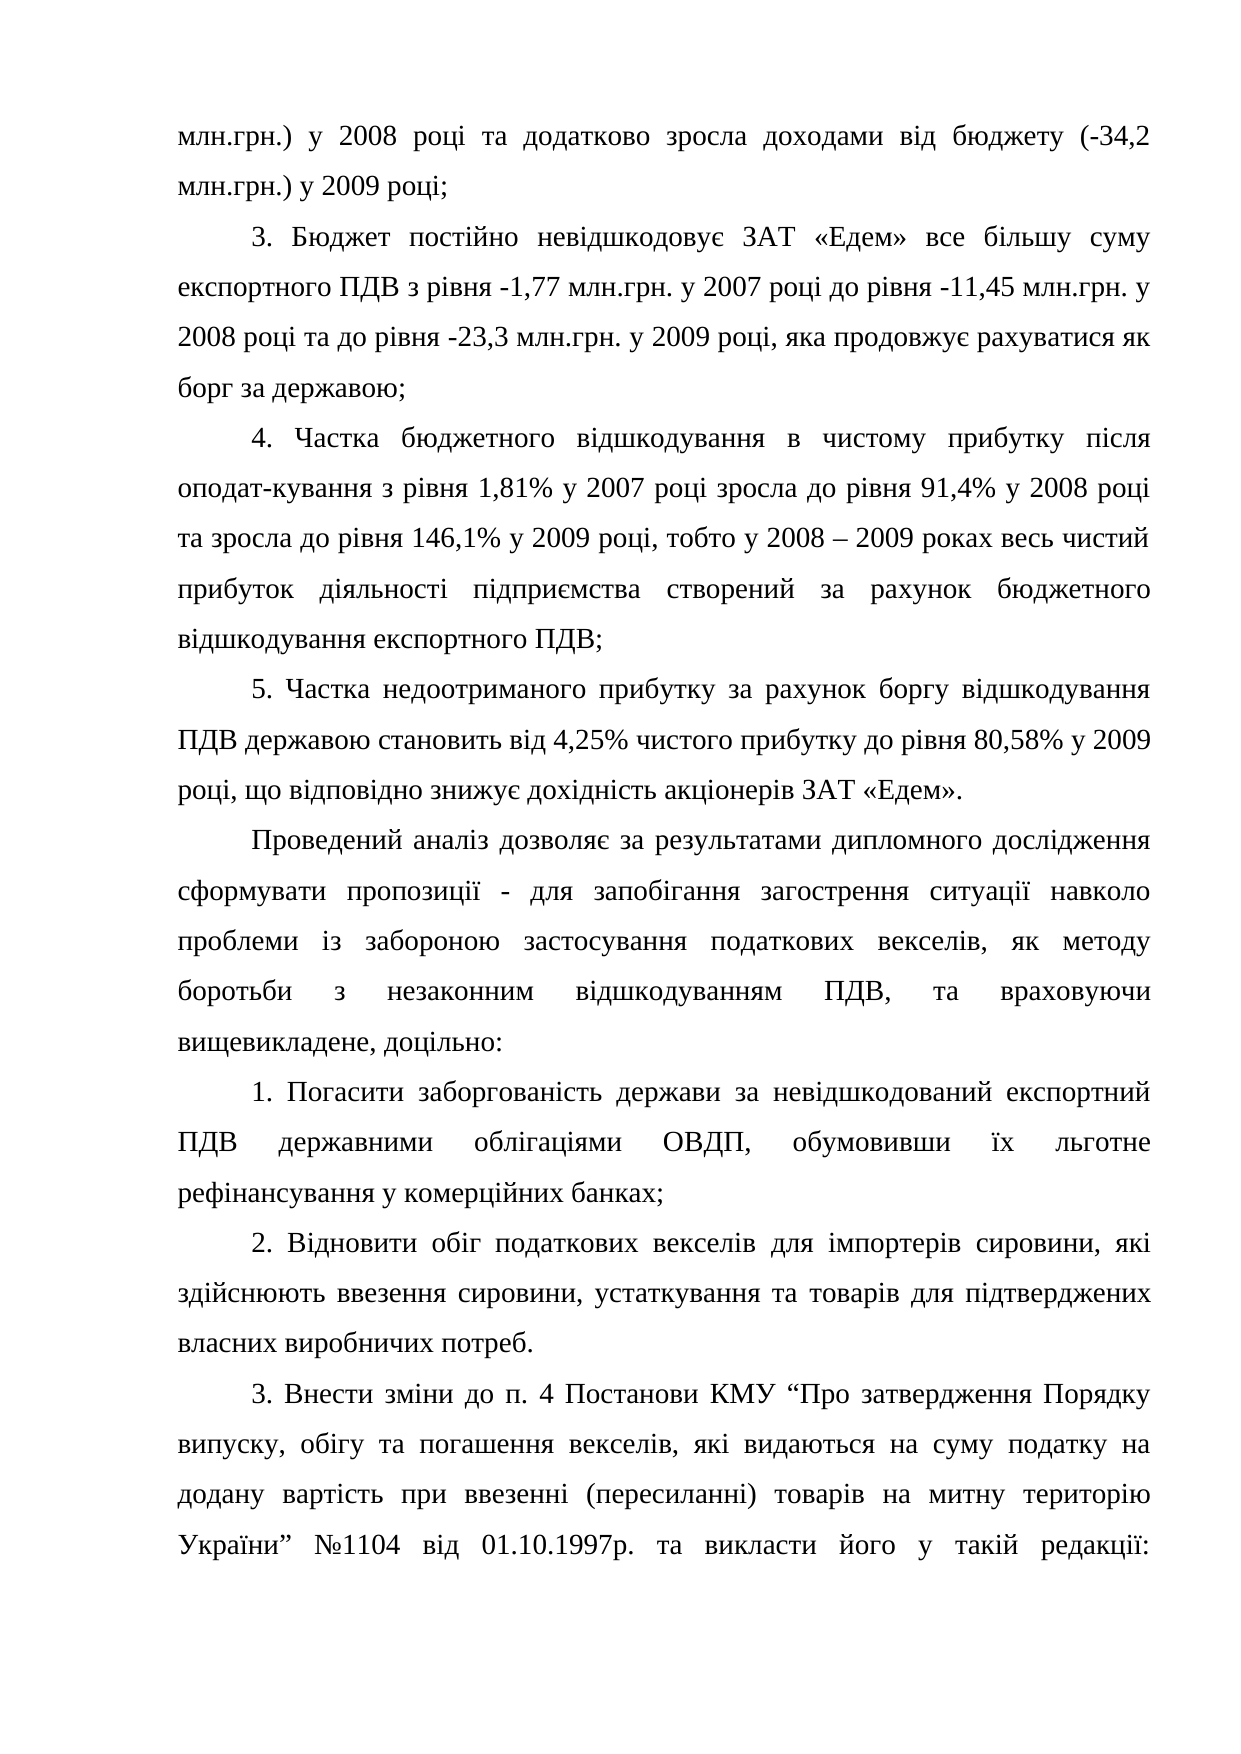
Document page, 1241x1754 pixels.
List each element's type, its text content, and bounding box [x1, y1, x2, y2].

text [177, 118, 1152, 202]
text 3. Бюджет постійно невідшкодовує ЗАТ «Едем» все більшу суму експортного ПДВ з рівня -1,77 млн.грн. у 2007 році до рівня -11,45 млн.грн. у 2008 році та до рівня -23,3 млн.грн. у 2009 році, яка продовжує рахуватися як борг за державою; [177, 219, 1152, 403]
text 4. Частка бюджетного відшкодування в чистому прибутку після оподат-кування з рівня 1,81% у 2007 році зросла до рівня 91,4% у 2008 році та зросла до рівня 146,1% у 2009 році, тобто у 2008 – 2009 роках весь чистий прибуток діяльності підприємства створений за рахунок бюджетного відшкодування експортного ПДВ; [177, 420, 1152, 655]
text Проведений аналіз дозволяє за результатами дипломного дослідження сформувати пропозиції - для запобігання загострення ситуації навколо проблеми із забороною застосування податкових векселів, як методу боротьби з незаконним відшкодуванням ПДВ, та враховуючи вищевикладене, доцільно: [177, 822, 1152, 1057]
text 2. Відновити обіг податкових векселів для імпортерів сировини, які здійснюють ввезення сировини, устаткування та товарів для підтверджених власних виробничих потреб. [177, 1225, 1152, 1359]
text 5. Частка недоотриманого прибутку за рахунок боргу відшкодування ПДВ державою становить від 4,25% чистого прибутку до рівня 80,58% у 2009 році, що відповідно знижує дохідність акціонерів ЗАТ «Едем». [177, 672, 1152, 806]
text 1. Погасити заборгованість держави за невідшкодований експортний ПДВ державними облігаціями ОВДП, обумовивши їх льготне рефінансування у комерційних банках; [177, 1074, 1152, 1208]
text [177, 1376, 1152, 1560]
